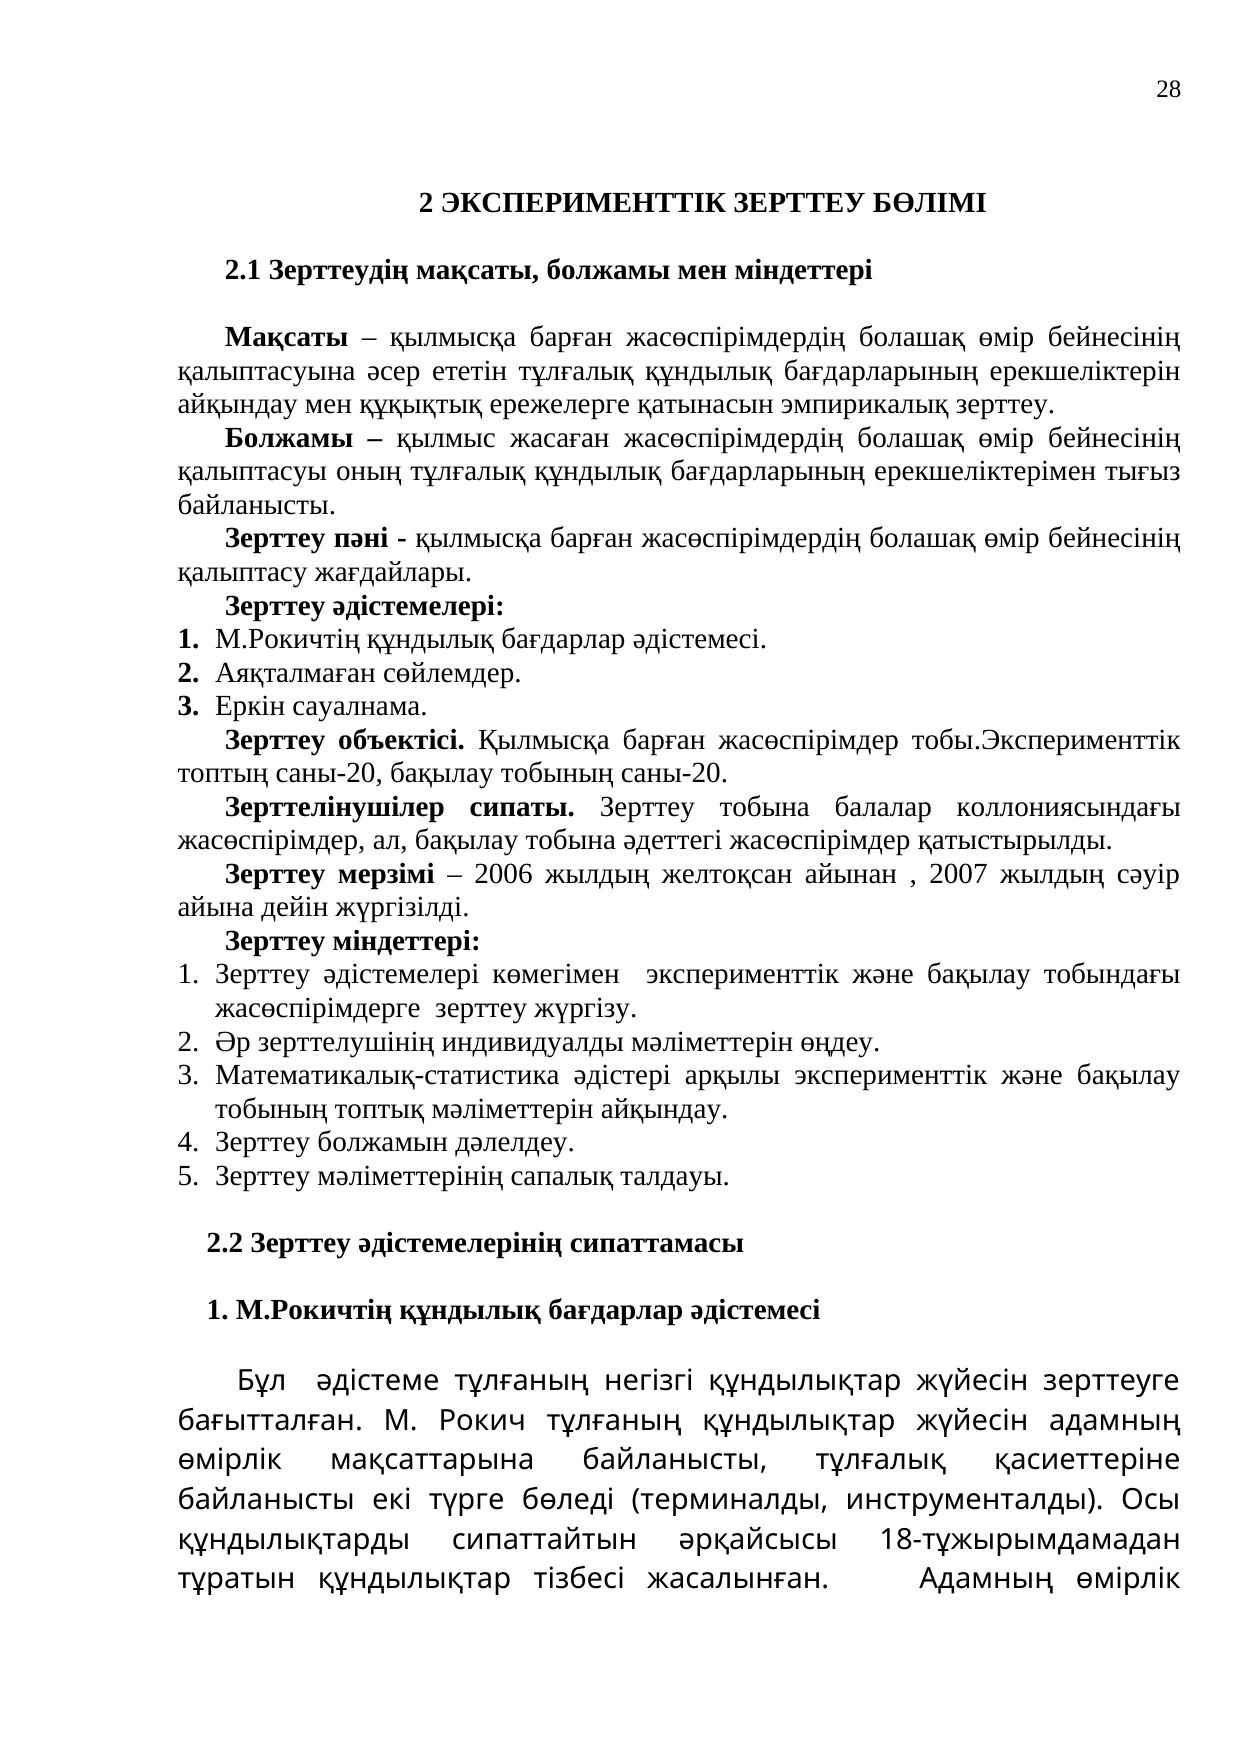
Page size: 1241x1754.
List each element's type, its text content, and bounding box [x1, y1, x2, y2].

text Зерттелінушілер сипаты. Зерттеу тобына балалар коллониясындағы жасөспірімдер, ал, бақылау тобына әдеттегі жасөспірімдер қатыстырылды. [177, 789, 1181, 856]
text 2.2 Зерттеу әдістемелерінің сипаттамасы [177, 1225, 1181, 1258]
text Болжамы – қылмыс жасаған жасөспірімдердің болашақ өмір бейнесінің қалыптасуы оның тұлғалық құндылық бағдарларының ерекшеліктерімен тығыз байланысты. [177, 420, 1181, 521]
text Зерттеу әдістемелері: [177, 588, 1181, 621]
list Зерттеу әдістемелері көмегімен эксперименттік және бақылау тобындағы жасөспірімдерге зерттеу жүргізу. [177, 957, 1181, 1024]
list Еркін сауалнама. [177, 688, 1181, 722]
list Аяқталмаған сөйлемдер. [177, 655, 1181, 688]
list Зерттеу мәліметтерінің сапалық талдауы. [177, 1158, 1181, 1191]
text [177, 1359, 1181, 1597]
list Зерттеу болжамын дәлелдеу. [177, 1124, 1181, 1158]
text Зерттеу пәні - қылмысқа барған жасөспірімдердің болашақ өмір бейнесінің қалыптасу жағдайлары. [177, 521, 1181, 588]
text 2 ЭКСПЕРИМЕНТТІК ЗЕРТТЕУ БӨЛІМІ [177, 185, 1181, 219]
text Зерттеу объектісі. Қылмысқа барған жасөспірімдер тобы.Эксперименттік топтың саны-20, бақылау тобының саны-20. [177, 722, 1181, 789]
list М.Рокичтің құндылық бағдарлар әдістемесі. [177, 621, 1181, 655]
text Мақсаты – қылмысқа барған жасөспірімдердің болашақ өмір бейнесінің қалыптасуына әсер ететін тұлғалық құндылық бағдарларының ерекшеліктерін айқындау мен құқықтық ережелерге қатынасын эмпирикалық зерттеу. [177, 319, 1181, 420]
list Әр зерттелушінің индивидуалды мәліметтерін өңдеу. [177, 1024, 1181, 1057]
list Математикалық-статистика әдістері арқылы эксперименттік және бақылау тобының топтық мәліметтерін айқындау. [177, 1057, 1181, 1124]
text Зерттеу мерзімі – 2006 жылдың желтоқсан айынан , 2007 жылдың сәуір айына дейін жүргізілді. [177, 856, 1181, 923]
text 2.1 Зерттеудің мақсаты, болжамы мен міндеттері [177, 252, 1181, 286]
text Зерттеу міндеттері: [177, 923, 1181, 957]
text .Рокичтің құндылық бағдарлар әдістемесі [177, 1292, 1181, 1326]
